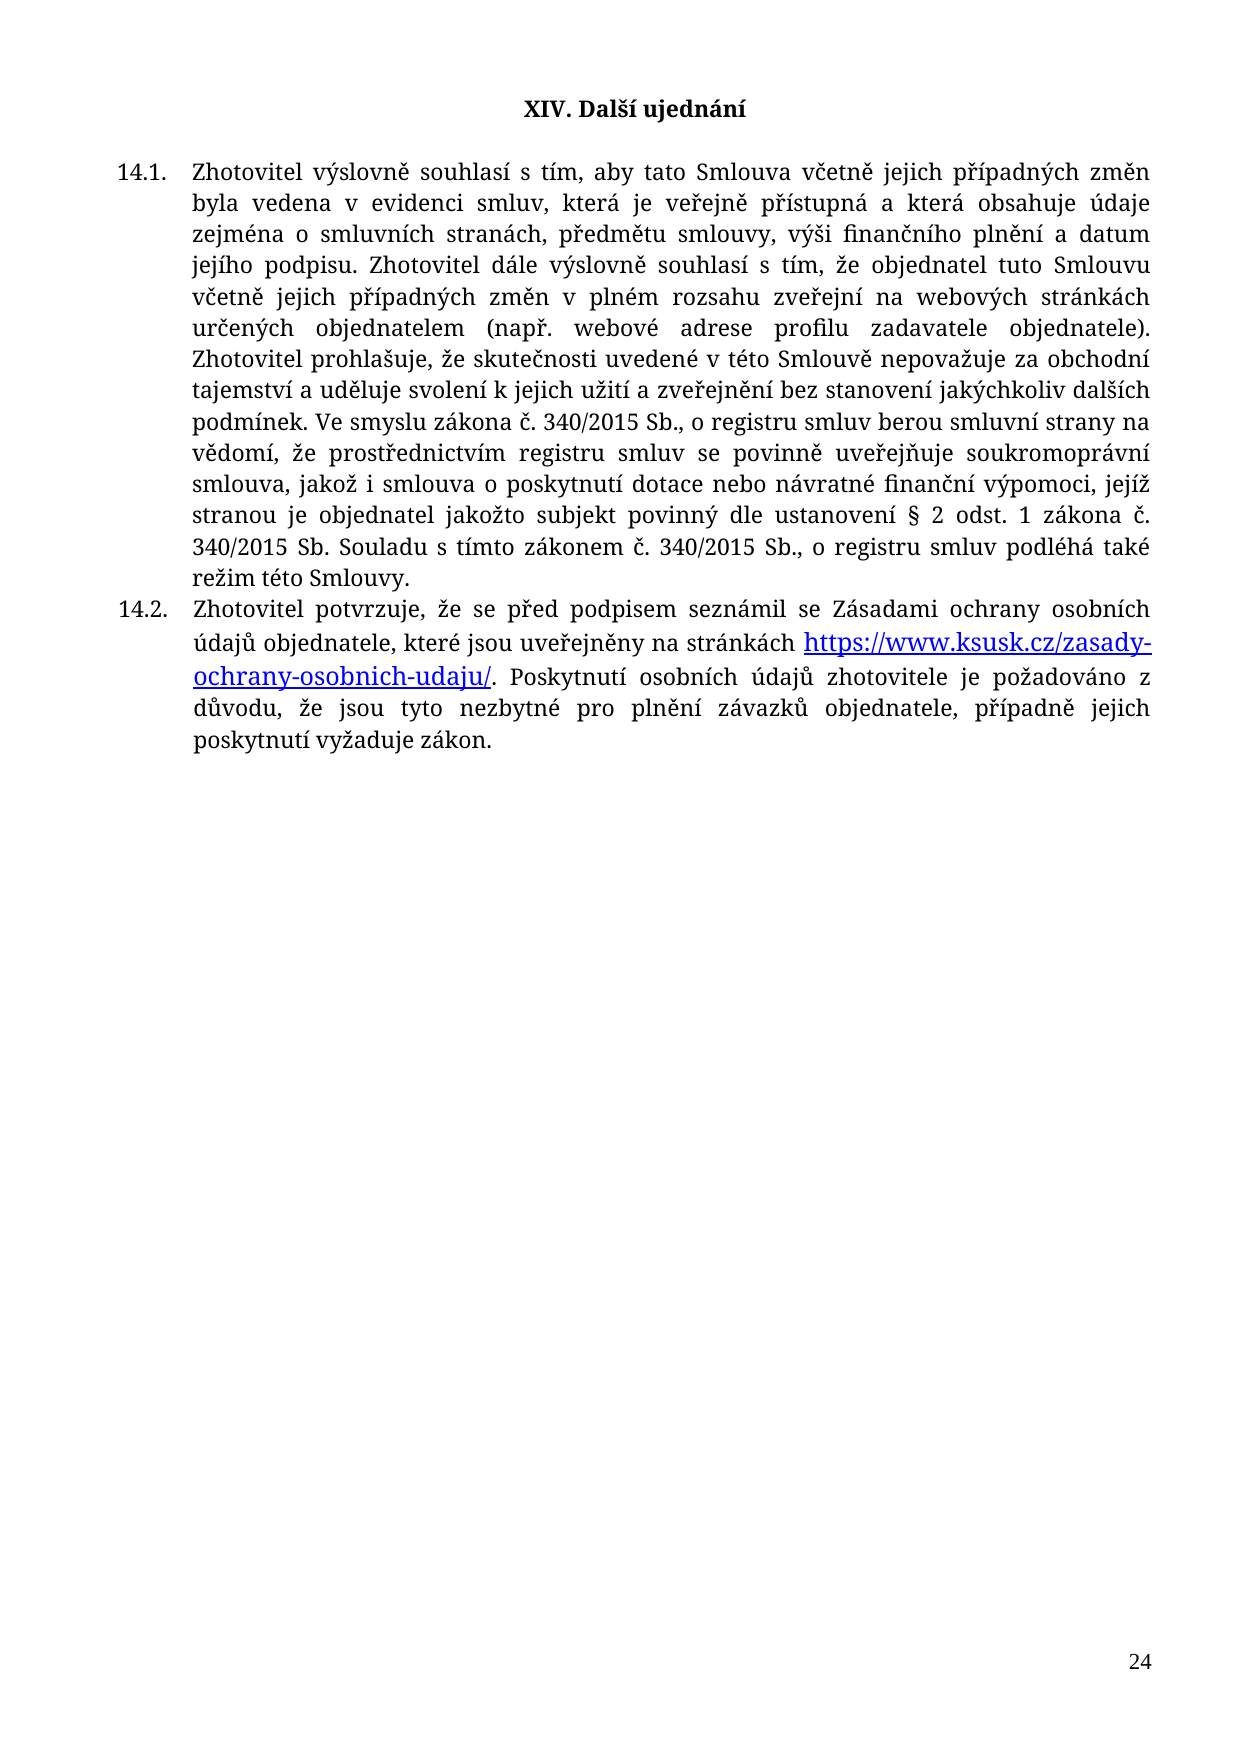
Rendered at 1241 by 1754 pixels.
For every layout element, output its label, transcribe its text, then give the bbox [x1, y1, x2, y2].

list Zhotovitel potvrzuje, že se před podpisem seznámil se Zásadami ochrany osobních údajů objednatele, které jsou uveřejněny na stránkách https://www.ksusk.cz/zasady-ochrany-osobnich-udaju/. Poskytnutí osobních údajů zhotovitele je požadováno z důvodu, že jsou tyto nezbytné pro plnění závazků objednatele, případně jejich poskytnutí vyžaduje zákon. [118, 593, 1152, 755]
list Zhotovitel výslovně souhlasí s tím, aby tato Smlouva včetně jejich případných změn byla vedena v evidenci smluv, která je veřejně přístupná a která obsahuje údaje zejména o smluvních stranách, předmětu smlouvy, výši finančního plnění a datum jejího podpisu. Zhotovitel dále výslovně souhlasí s tím, že objednatel tuto Smlouvu včetně jejich případných změn v plném rozsahu zveřejní na webových stránkách určených objednatelem (např. webové adrese profilu zadavatele objednatele). Zhotovitel prohlašuje, že skutečnosti uvedené v této Smlouvě nepovažuje za obchodní tajemství a uděluje svolení k jejich užití a zveřejnění bez stanovení jakýchkoliv dalších podmínek. Ve smyslu zákona č. 340/2015 Sb., o registru smluv berou smluvní strany na vědomí, že prostřednictvím registru smluv se povinně uveřejňuje soukromoprávní smlouva, jakož i smlouva o poskytnutí dotace nebo návratné finanční výpomoci, jejíž stranou je objednatel jakožto subjekt povinný dle ustanovení § 2 odst. 1 zákona č. 340/2015 Sb. Souladu s tímto zákonem č. 340/2015 Sb., o registru smluv podléhá také režim této Smlouvy. [117, 155, 1152, 593]
text XIV. Další ujednání [118, 93, 1152, 124]
